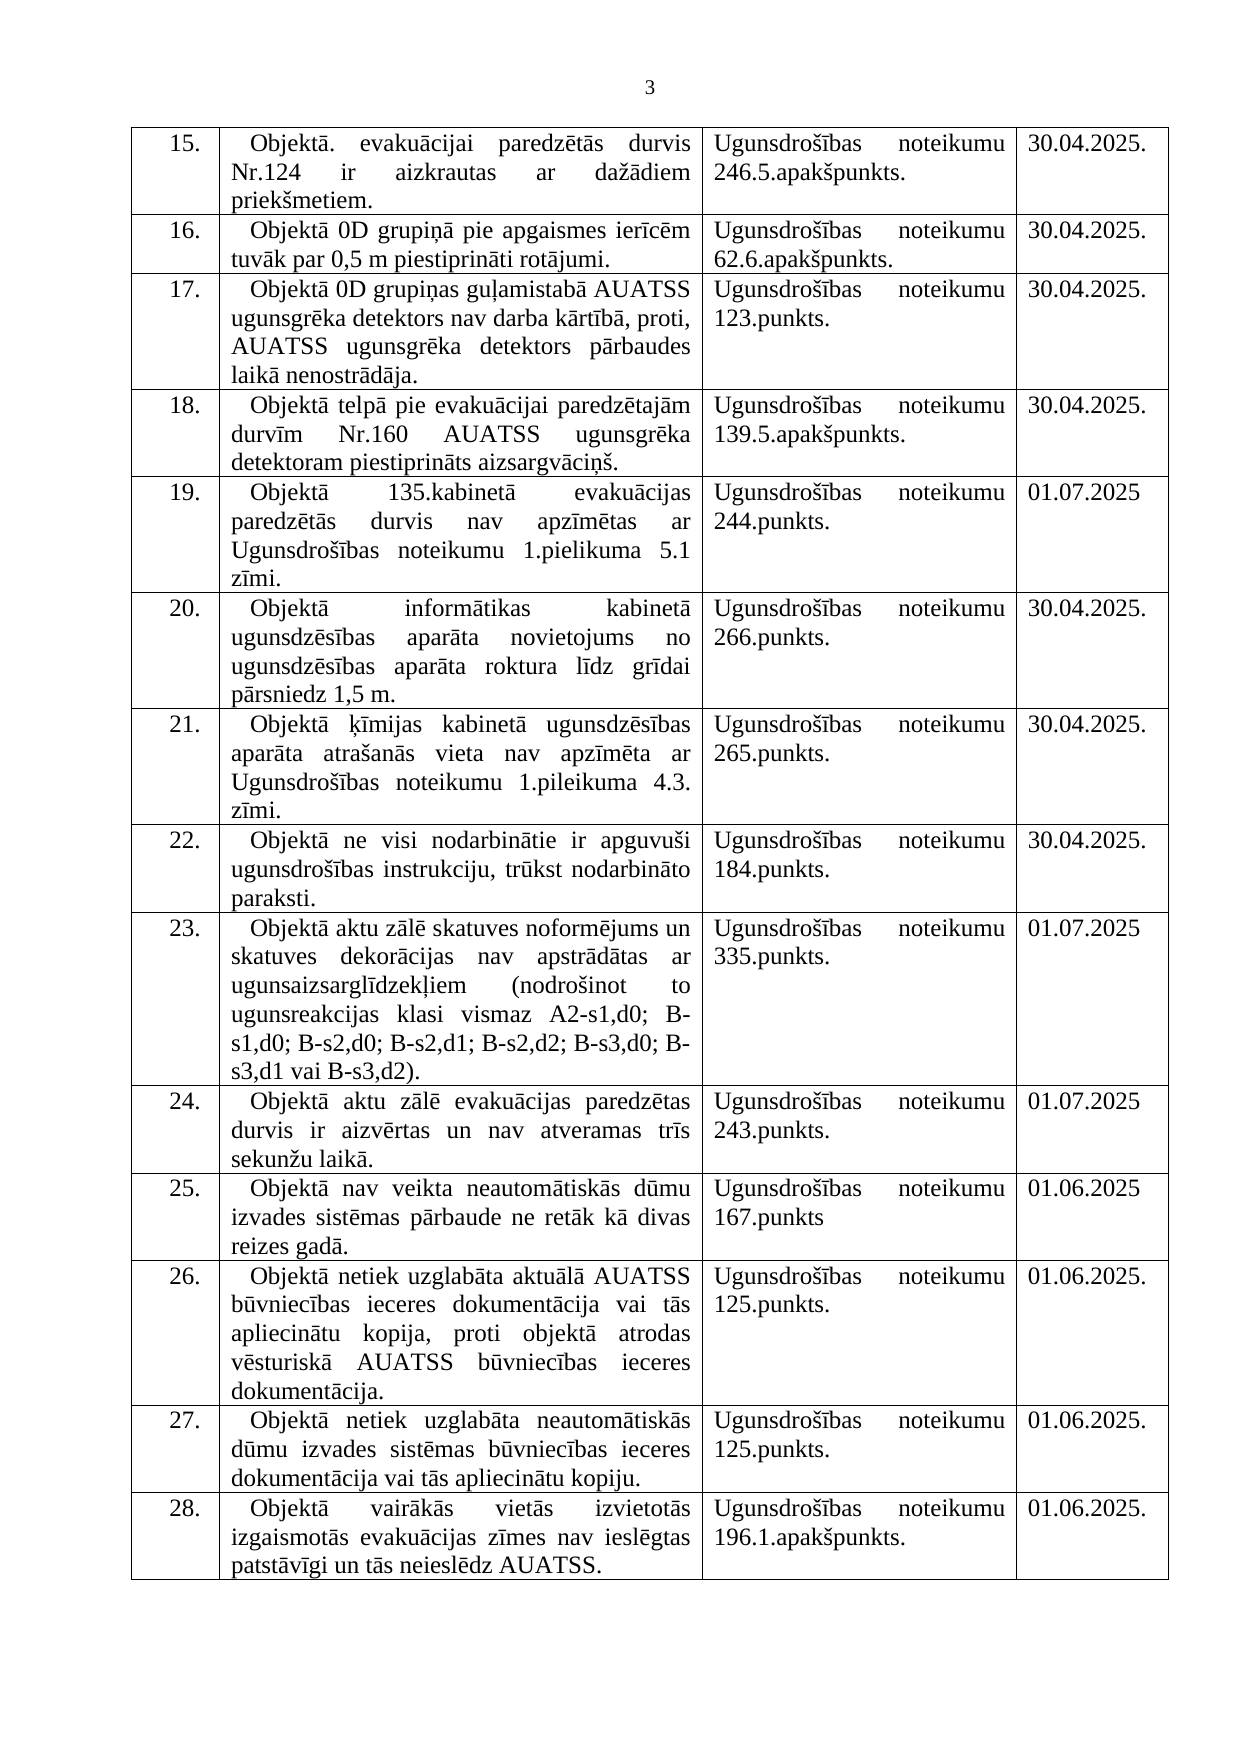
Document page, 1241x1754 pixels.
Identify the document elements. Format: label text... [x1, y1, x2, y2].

table_cell Ugunsdrošības noteikumu 196.1.apakšpunkts. [703, 1493, 1016, 1579]
table_cell 30.04.2025. [1017, 274, 1168, 389]
table_cell Ugunsdrošības noteikumu 184.punkts. [703, 825, 1016, 912]
table_cell 01.06.2025 [1017, 1174, 1168, 1260]
table_cell Ugunsdrošības noteikumu 265.punkts. [703, 709, 1016, 824]
table_cell [132, 1493, 219, 1579]
table_cell 30.04.2025. [1017, 215, 1168, 273]
table_cell 01.07.2025 [1017, 913, 1168, 1085]
table_cell [132, 709, 219, 824]
table_cell [132, 477, 219, 592]
table_cell 30.04.2025. [1017, 593, 1168, 708]
table_cell Objektā 0D grupiņas guļamistabā AUATSS ugunsgrēka detektors nav darba kārtībā, proti, AUATSS ugunsgrēka detektors pārbaudes laikā nenostrādāja. [220, 274, 702, 389]
table_cell 30.04.2025. [1017, 825, 1168, 912]
table_cell [132, 274, 219, 389]
table_cell [132, 1086, 219, 1172]
table_cell Ugunsdrošības noteikumu 125.punkts. [703, 1406, 1016, 1492]
table_cell 01.07.2025 [1017, 477, 1168, 592]
table_cell Objektā 0D grupiņā pie apgaismes ierīcēm tuvāk par 0,5 m piestiprināti rotājumi. [220, 215, 702, 273]
table_cell [132, 593, 219, 708]
table_cell Objektā aktu zālē skatuves noformējums un skatuves dekorācijas nav apstrādātas ar ugunsaizsarglīdzekļiem (nodrošinot to ugunsreakcijas klasi vismaz A2-s1,d0; B-s1,d0; B-s2,d0; B-s2,d1; B-s2,d2; B-s3,d0; B-s3,d1 vai B-s3,d2). [220, 913, 702, 1085]
table_cell 30.04.2025. [1017, 128, 1168, 214]
table_cell Objektā ķīmijas kabinetā ugunsdzēsības aparāta atrašanās vieta nav apzīmēta ar Ugunsdrošības noteikumu 1.pileikuma 4.3. zīmi. [220, 709, 702, 824]
table_cell 01.06.2025. [1017, 1493, 1168, 1579]
table_cell 01.06.2025. [1017, 1261, 1168, 1404]
table_cell [132, 390, 219, 476]
table_cell 30.04.2025. [1017, 709, 1168, 824]
table_cell Ugunsdrošības noteikumu 266.punkts. [703, 593, 1016, 708]
table_cell Ugunsdrošības noteikumu 244.punkts. [703, 477, 1016, 592]
table_cell [132, 1174, 219, 1260]
table_cell Objektā netiek uzglabāta aktuālā AUATSS būvniecības ieceres dokumentācija vai tās apliecinātu kopija, proti objektā atrodas vēsturiskā AUATSS būvniecības ieceres dokumentācija. [220, 1261, 702, 1404]
table_cell Objektā telpā pie evakuācijai paredzētajām durvīm Nr.160 AUATSS ugunsgrēka detektoram piestiprināts aizsargvāciņš. [220, 390, 702, 476]
table_cell 30.04.2025. [1017, 390, 1168, 476]
table_cell Objektā aktu zālē evakuācijas paredzētas durvis ir aizvērtas un nav atveramas trīs sekunžu laikā. [220, 1086, 702, 1172]
table_cell Objektā informātikas kabinetā ugunsdzēsības aparāta novietojums no ugunsdzēsības aparāta roktura līdz grīdai pārsniedz 1,5 m. [220, 593, 702, 708]
table_cell Ugunsdrošības noteikumu 62.6.apakšpunkts. [703, 215, 1016, 273]
table_cell Objektā nav veikta neautomātiskās dūmu izvades sistēmas pārbaude ne retāk kā divas reizes gadā. [220, 1174, 702, 1260]
table_cell [132, 825, 219, 912]
table_cell Objektā. evakuācijai paredzētās durvis Nr.124 ir aizkrautas ar dažādiem priekšmetiem. [220, 128, 702, 214]
table_cell Objektā vairākās vietās izvietotās izgaismotās evakuācijas zīmes nav ieslēgtas patstāvīgi un tās neieslēdz AUATSS. [220, 1493, 702, 1579]
table_cell [132, 215, 219, 273]
table_cell [132, 128, 219, 214]
table_cell Objektā 135.kabinetā evakuācijas paredzētās durvis nav apzīmētas ar Ugunsdrošības noteikumu 1.pielikuma 5.1 zīmi. [220, 477, 702, 592]
table_cell Ugunsdrošības noteikumu 246.5.apakšpunkts. [703, 128, 1016, 214]
table_cell Objektā netiek uzglabāta neautomātiskās dūmu izvades sistēmas būvniecības ieceres dokumentācija vai tās apliecinātu kopiju. [220, 1406, 702, 1492]
table_cell Ugunsdrošības noteikumu 167.punkts [703, 1174, 1016, 1260]
table_cell Ugunsdrošības noteikumu 139.5.apakšpunkts. [703, 390, 1016, 476]
table_cell [132, 913, 219, 1085]
table_cell [132, 1406, 219, 1492]
table_cell 01.07.2025 [1017, 1086, 1168, 1172]
table_cell Ugunsdrošības noteikumu 125.punkts. [703, 1261, 1016, 1404]
table_cell Ugunsdrošības noteikumu 123.punkts. [703, 274, 1016, 389]
table_cell Objektā ne visi nodarbinātie ir apguvuši ugunsdrošības instrukciju, trūkst nodarbināto paraksti. [220, 825, 702, 912]
table_cell [132, 1261, 219, 1404]
table_cell 01.06.2025. [1017, 1406, 1168, 1492]
table_cell Ugunsdrošības noteikumu 243.punkts. [703, 1086, 1016, 1172]
table_cell Ugunsdrošības noteikumu 335.punkts. [703, 913, 1016, 1085]
